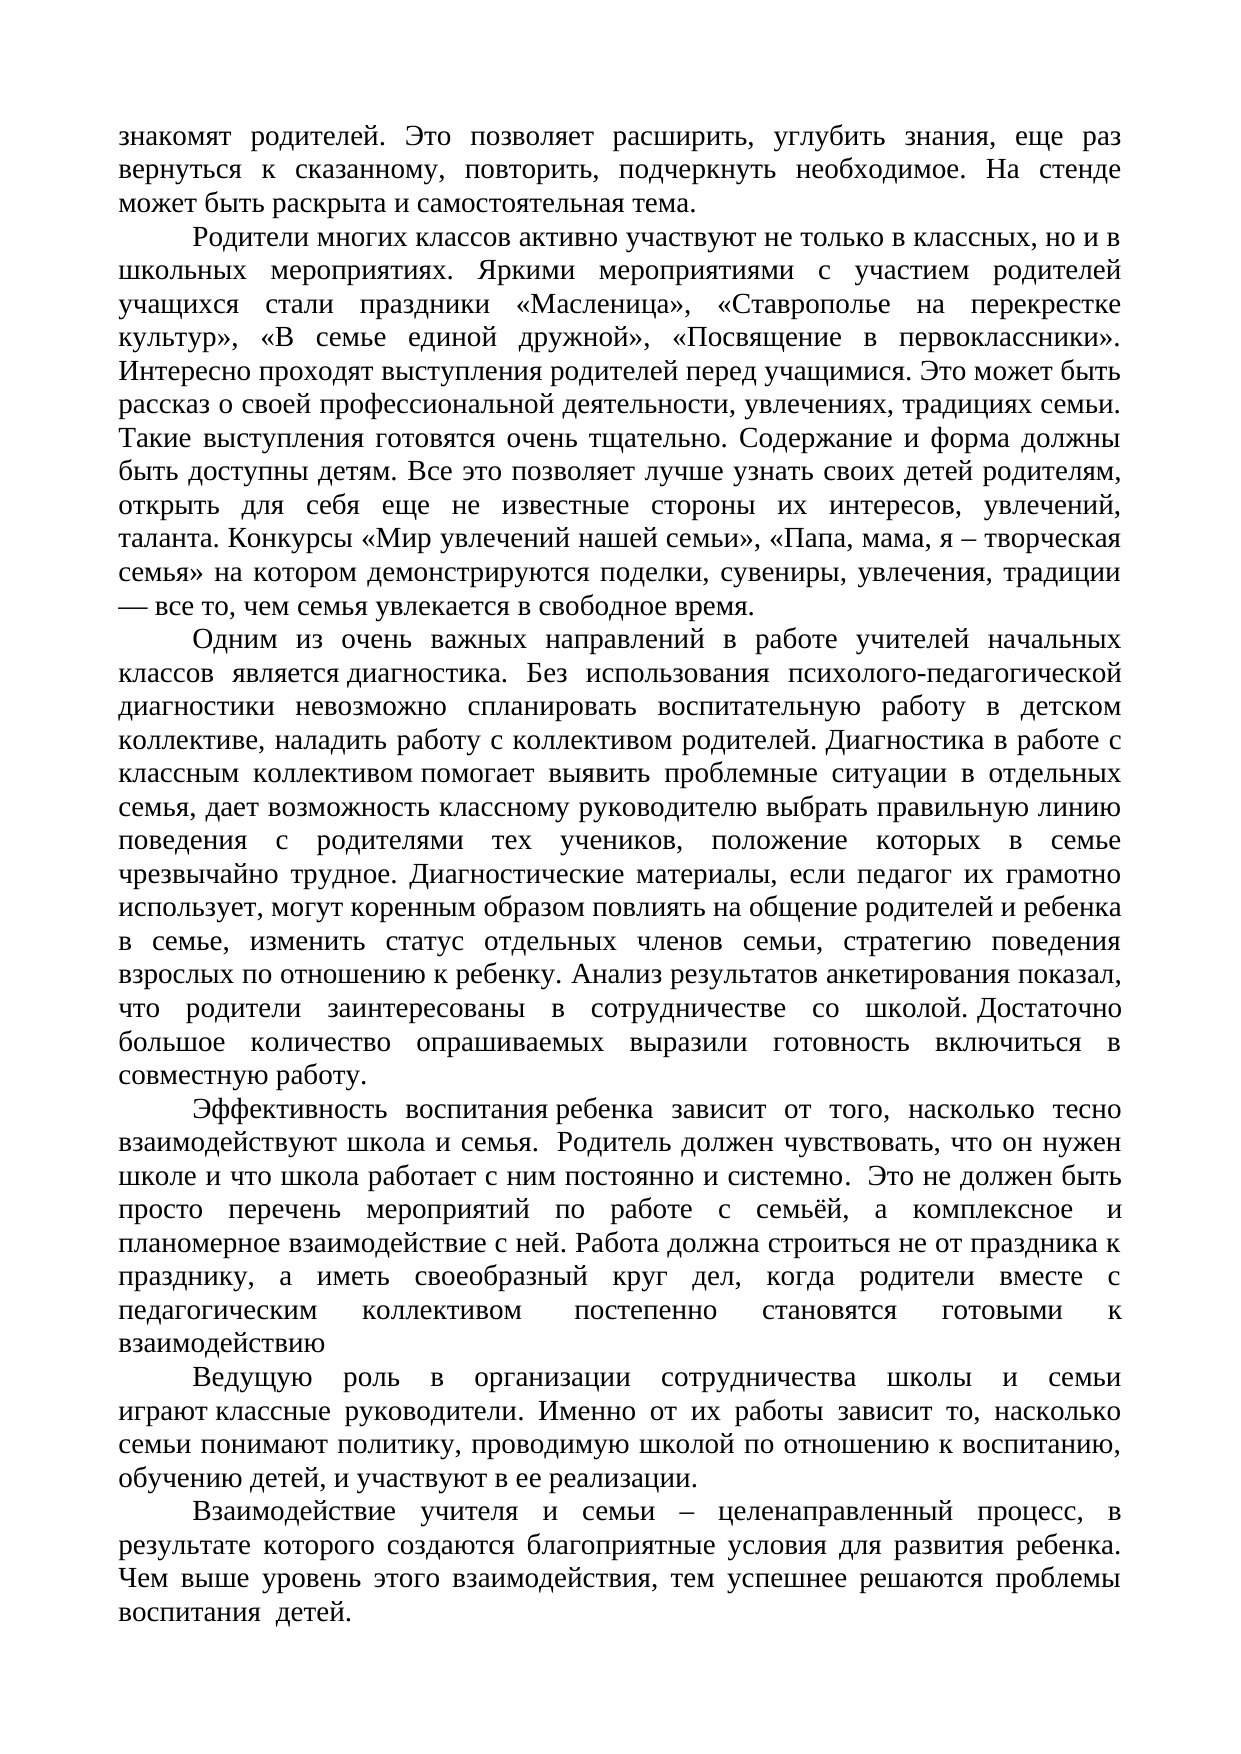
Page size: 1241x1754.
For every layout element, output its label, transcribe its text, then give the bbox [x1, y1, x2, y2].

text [118, 118, 1122, 219]
text Ведущую роль в организации сотрудничества школы и семьи играют классные руководители. Именно от их работы зависит то, насколько семьи понимают политику, проводимую школой по отношению к воспитанию, обучению детей, и участвуют в ее реализации. [118, 1359, 1122, 1493]
text Эффективность воспитания ребенка зависит от того, насколько тесно взаимодействуют школа и семья. Родитель должен чувствовать, что он нужен школе и что школа работает с ним постоянно и системно. Это не должен быть просто перечень мероприятий по работе с семьёй, а комплексное и планомерное взаимодействие с ней. Работа должна строиться не от праздника к празднику, а иметь своеобразный круг дел, когда родители вместе с педагогическим коллективом постепенно становятся готовыми к взаимодействию [118, 1091, 1122, 1359]
text Одним из очень важных направлений в работе учителей начальных классов является диагностика. Без использования психолого-педагогической диагностики невозможно спланировать воспитательную работу в детском коллективе, наладить работу с коллективом родителей. Диагностика в работе с классным коллективом помогает выявить проблемные ситуации в отдельных семья, дает возможность классному руководителю выбрать правильную линию поведения с родителями тех учеников, положение которых в семье чрезвычайно трудное. Диагностические материалы, если педагог их грамотно использует, могут коренным образом повлиять на общение родителей и ребенка в семье, изменить статус отдельных членов семьи, стратегию поведения взрослых по отношению к ребенку. Анализ результатов анкетирования показал, что родители заинтересованы в сотрудничестве со школой. Достаточно большое количество опрашиваемых выразили готовность включиться в совместную работу. [118, 621, 1122, 1091]
text Взаимодействие учителя и семьи – целенаправленный процесс, в результате которого создаются благоприятные условия для развития ребенка. Чем выше уровень этого взаимодействия, тем успешнее решаются проблемы воспитания детей. [118, 1493, 1122, 1627]
text Родители многих классов активно участвуют не только в классных, но и в школьных мероприятиях. Яркими мероприятиями с участием родителей учащихся стали праздники «Масленица», «Ставрополье на перекрестке культур», «В семье единой дружной», «Посвящение в первоклассники». Интересно проходят выступления родителей перед учащимися. Это может быть рассказ о своей профессиональной деятельности, увлечениях, традициях семьи. Такие выступления готовятся очень тщательно. Содержание и форма должны быть доступны детям. Все это позволяет лучше узнать своих детей родителям, открыть для себя еще не известные стороны их интересов, увлечений, таланта. Конкурсы «Мир увлечений нашей семьи», «Папа, мама, я – творческая семья» на котором демонстрируются поделки, сувениры, увлечения, традиции — все то, чем семья увлекается в свободное время. [118, 219, 1122, 621]
